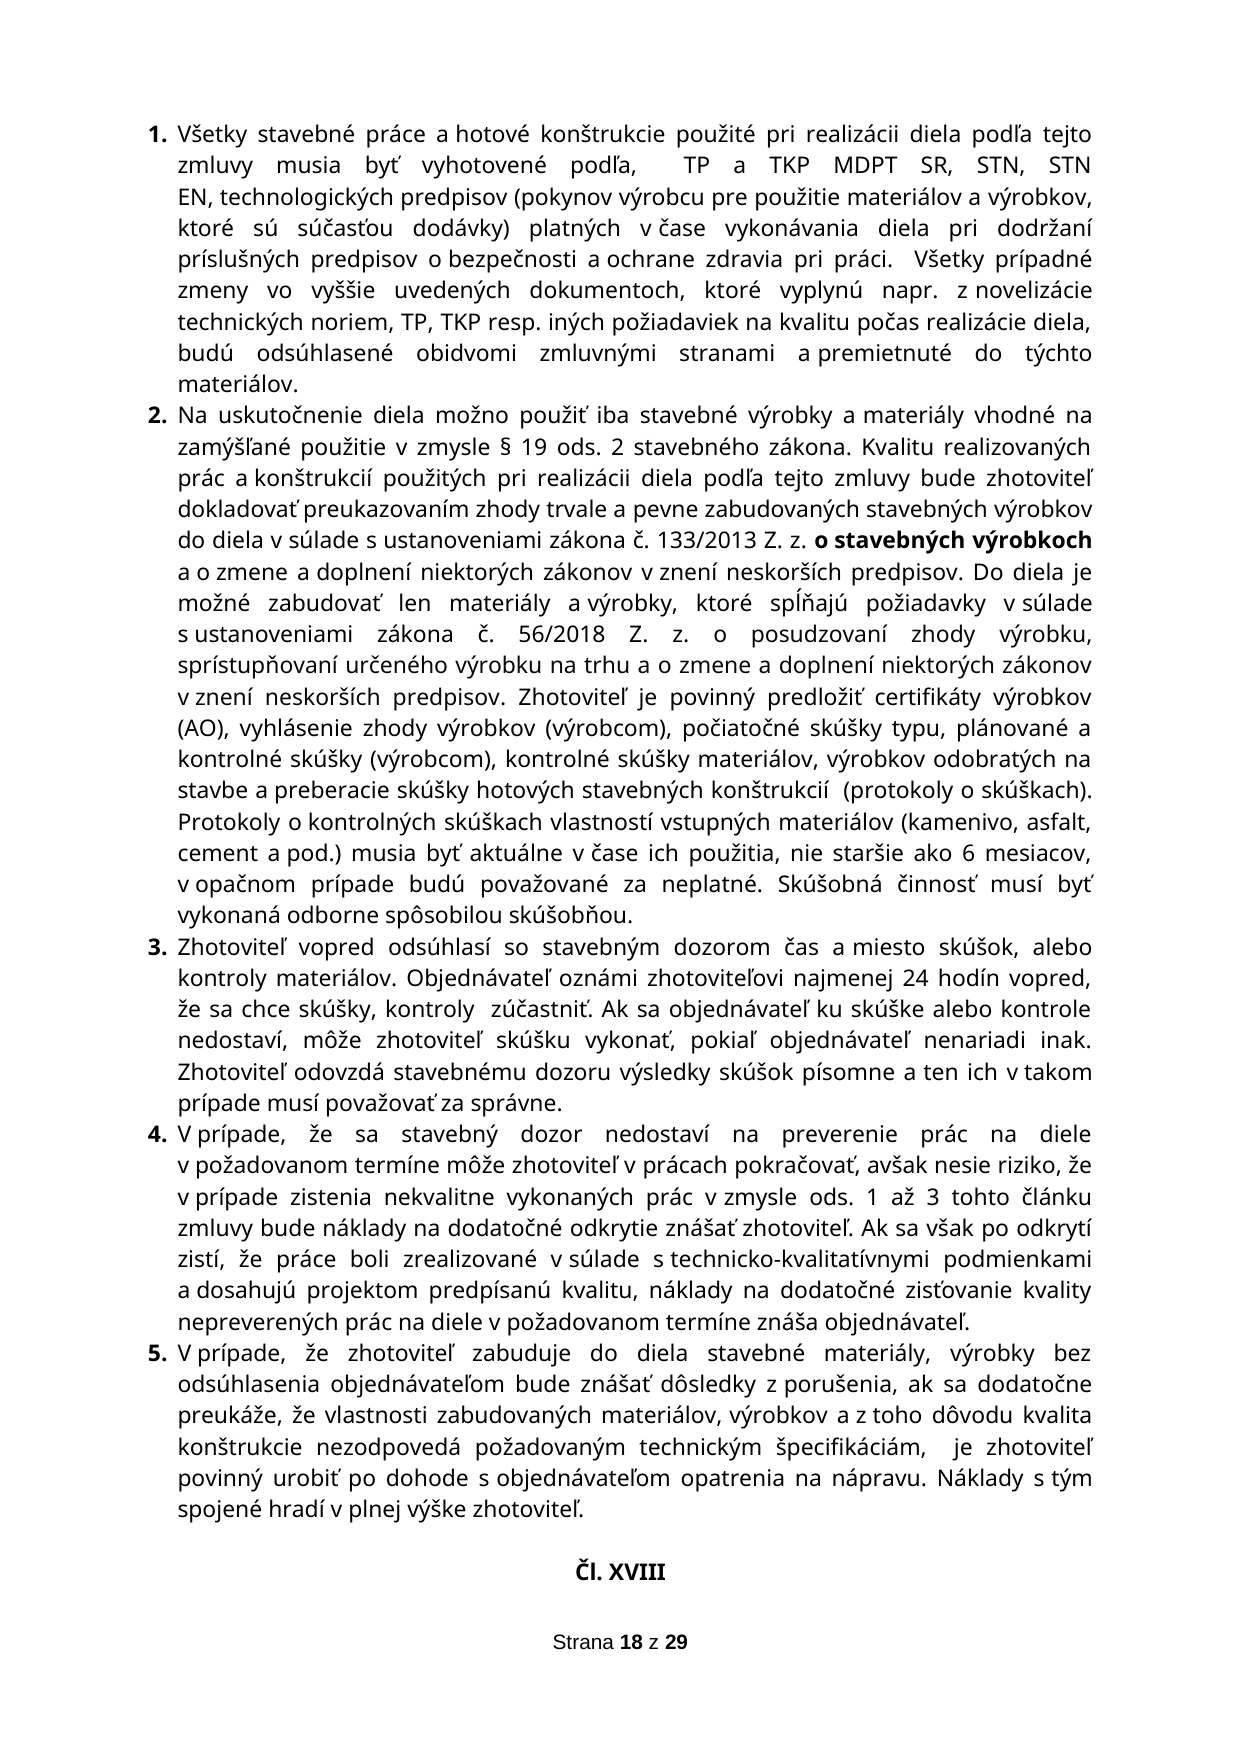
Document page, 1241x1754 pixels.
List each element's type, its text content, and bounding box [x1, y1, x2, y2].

list V prípade, že sa stavebný dozor nedostaví na preverenie prác na diele v požadovanom termíne môže zhotoviteľ v prácach pokračovať, avšak nesie riziko, že v prípade zistenia nekvalitne vykonaných prác v zmysle ods. 1 až 3 tohto článku zmluvy bude náklady na dodatočné odkrytie znášať zhotoviteľ. Ak sa však po odkrytí zistí, že práce boli zrealizované v súlade s technicko-kvalitatívnymi podmienkami a dosahujú projektom predpísanú kvalitu, náklady na dodatočné zisťovanie kvality nepreverených prác na diele v požadovanom termíne znáša objednávateľ. [148, 1118, 1093, 1337]
list V prípade, že zhotoviteľ zabuduje do diela stavebné materiály, výrobky bez odsúhlasenia objednávateľom bude znášať dôsledky z porušenia, ak sa dodatočne preukáže, že vlastnosti zabudovaných materiálov, výrobkov a z toho dôvodu kvalita konštrukcie nezodpovedá požadovaným technickým špecifikáciám, je zhotoviteľ povinný urobiť po dohode s objednávateľom opatrenia na nápravu. Náklady s tým spojené hradí v plnej výške zhotoviteľ. [148, 1337, 1093, 1524]
list Zhotoviteľ vopred odsúhlasí so stavebným dozorom čas a miesto skúšok, alebo kontroly materiálov. Objednávateľ oznámi zhotoviteľovi najmenej 24 hodín vopred, že sa chce skúšky, kontroly zúčastniť. Ak sa objednávateľ ku skúške alebo kontrole nedostaví, môže zhotoviteľ skúšku vykonať, pokiaľ objednávateľ nenariadi inak. Zhotoviteľ odovzdá stavebnému dozoru výsledky skúšok písomne a ten ich v takom prípade musí považovať za správne. [148, 931, 1093, 1118]
list Všetky stavebné práce a hotové konštrukcie použité pri realizácii diela podľa tejto zmluvy musia byť vyhotovené podľa, TP a TKP MDPT SR, STN, STN EN, technologických predpisov (pokynov výrobcu pre použitie materiálov a výrobkov, ktoré sú súčasťou dodávky) platných v čase vykonávania diela pri dodržaní príslušných predpisov o bezpečnosti a ochrane zdravia pri práci. Všetky prípadné zmeny vo vyššie uvedených dokumentoch, ktoré vyplynú napr. z novelizácie technických noriem, TP, TKP resp. iných požiadaviek na kvalitu počas realizácie diela, budú odsúhlasené obidvomi zmluvnými stranami a premietnuté do týchto materiálov. [148, 118, 1093, 399]
list Na uskutočnenie diela možno použiť iba stavebné výrobky a materiály vhodné na zamýšľané použitie v zmysle § 19 ods. 2 stavebného zákona. Kvalitu realizovaných prác a konštrukcií použitých pri realizácii diela podľa tejto zmluvy bude zhotoviteľ dokladovať preukazovaním zhody trvale a pevne zabudovaných stavebných výrobkov do diela v súlade s ustanoveniami zákona č. 133/2013 Z. z. o stavebných výrobkoch a o zmene a doplnení niektorých zákonov v znení neskorších predpisov. Do diela je možné zabudovať len materiály a výrobky, ktoré spĺňajú požiadavky v súlade s ustanoveniami zákona č. 56/2018 Z. z. o posudzovaní zhody výrobku, sprístupňovaní určeného výrobku na trhu a o zmene a doplnení niektorých zákonov v znení neskorších predpisov. Zhotoviteľ je povinný predložiť certifikáty výrobkov (AO), vyhlásenie zhody výrobkov (výrobcom), počiatočné skúšky typu, plánované a kontrolné skúšky (výrobcom), kontrolné skúšky materiálov, výrobkov odobratých na stavbe a preberacie skúšky hotových stavebných konštrukcií (protokoly o skúškach). Protokoly o kontrolných skúškach vlastností vstupných materiálov (kamenivo, asfalt, cement a pod.) musia byť aktuálne v čase ich použitia, nie staršie ako 6 mesiacov, v opačnom prípade budú považované za neplatné. Skúšobná činnosť musí byť vykonaná odborne spôsobilou skúšobňou. [148, 399, 1093, 931]
text Čl. XVIII [148, 1556, 1093, 1587]
